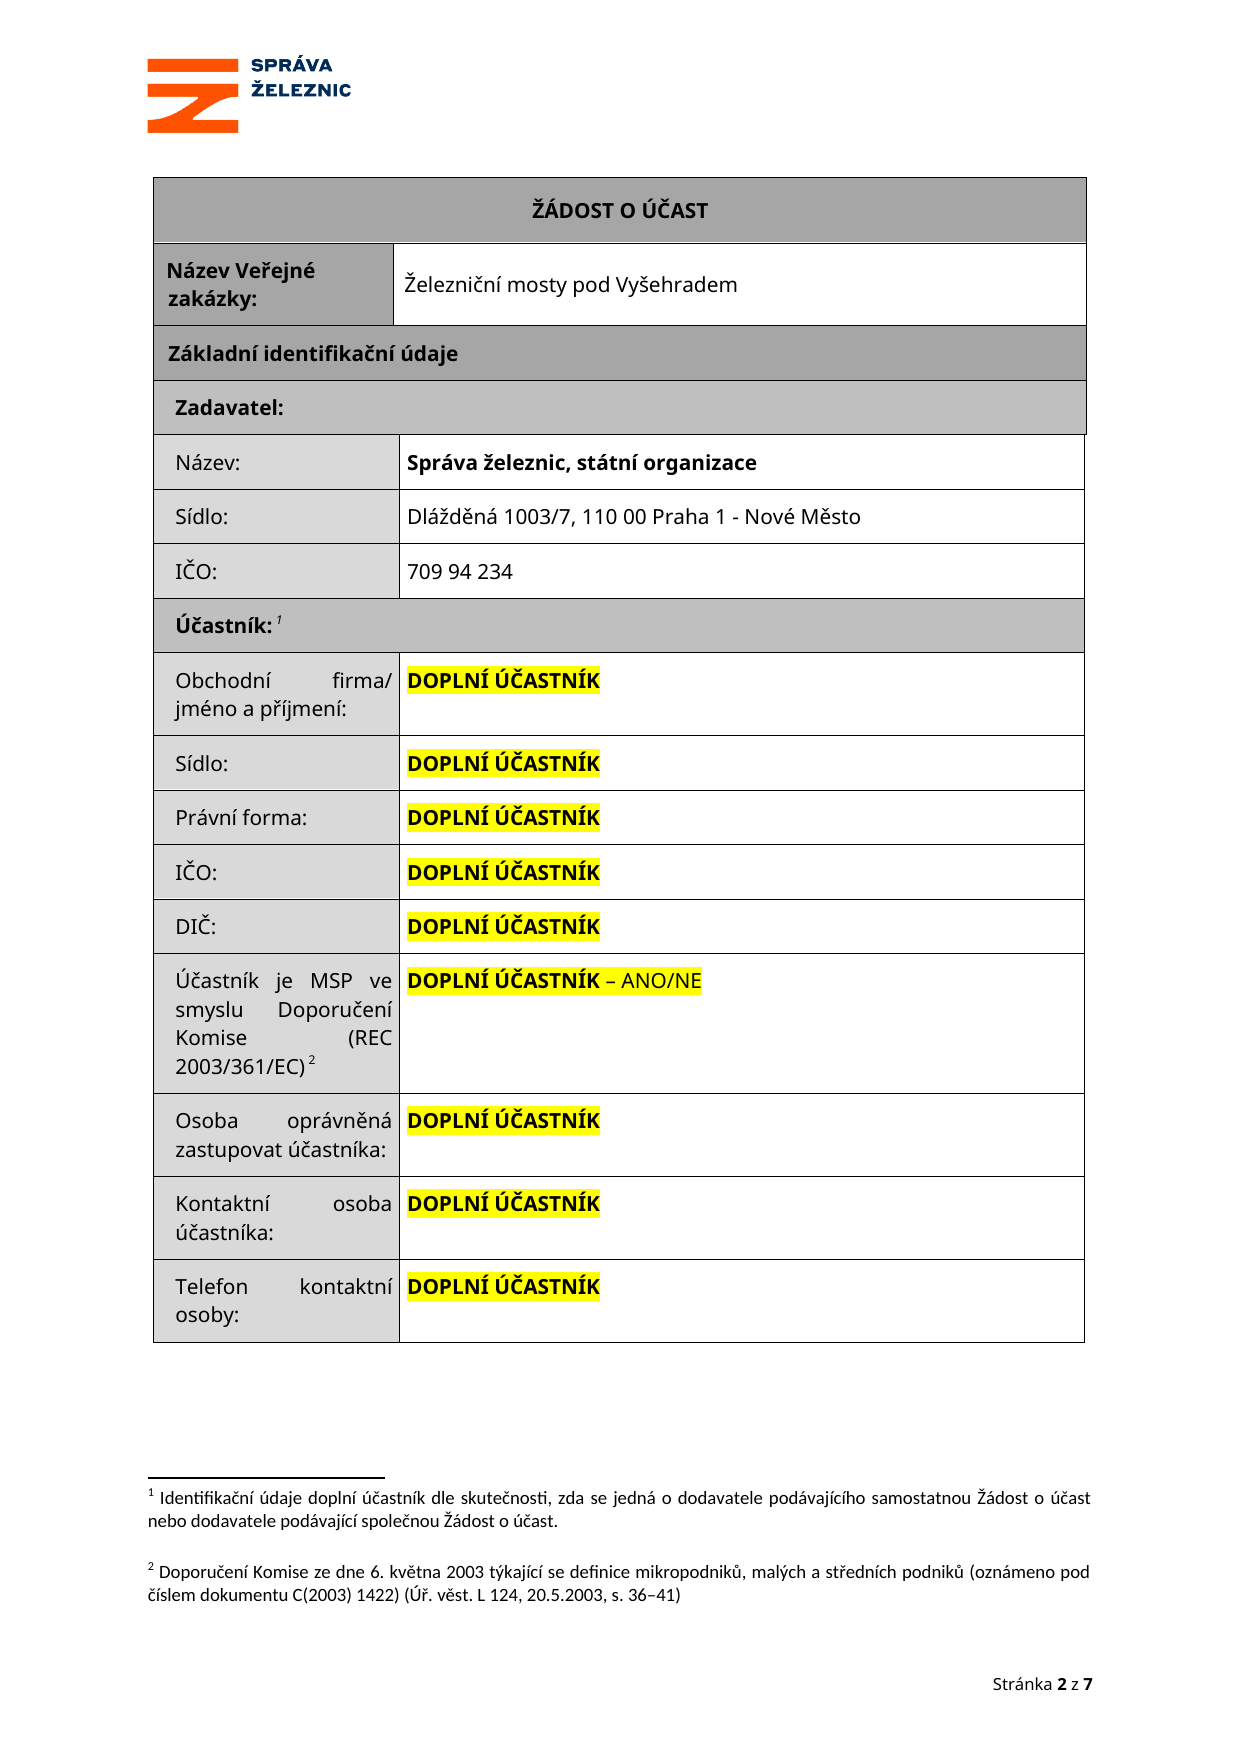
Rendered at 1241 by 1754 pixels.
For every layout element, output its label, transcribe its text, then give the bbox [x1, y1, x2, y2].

table_cell Obchodní firma/ jméno a příjmení: [154, 653, 399, 735]
table_cell Dlážděná 1003/7, 110 00 Praha 1 - Nové Město [400, 490, 1084, 543]
table_cell Sídlo: [154, 736, 399, 789]
table_cell IČO: [154, 845, 399, 898]
table_cell Název: [154, 435, 399, 489]
table_header ŽÁDOST O ÚČAST [154, 178, 1086, 242]
table_cell Základní identifikační údaje [154, 326, 1086, 380]
table_cell Právní forma: [154, 791, 399, 844]
table_cell DOPLNÍ ÚČASTNÍK [400, 791, 1084, 844]
table_cell DOPLNÍ ÚČASTNÍK [400, 1260, 1084, 1342]
table_cell DOPLNÍ ÚČASTNÍK – ANO/NE [400, 954, 1084, 1093]
picture [147, 55, 351, 133]
table_cell Telefon kontaktní osoby: [154, 1260, 399, 1342]
table_cell Osoba oprávněná zastupovat účastníka: [154, 1094, 399, 1176]
table_cell IČO: [154, 544, 399, 598]
table_cell DOPLNÍ ÚČASTNÍK [400, 736, 1084, 789]
table_cell Účastník: [154, 599, 1084, 652]
table_cell DOPLNÍ ÚČASTNÍK [400, 1177, 1084, 1259]
table_cell DIČ: [154, 900, 399, 953]
table_cell Kontaktní osoba účastníka: [154, 1177, 399, 1259]
table_cell Zadavatel: [154, 381, 1086, 434]
table_cell DOPLNÍ ÚČASTNÍK [400, 845, 1084, 898]
table_cell DOPLNÍ ÚČASTNÍK [400, 653, 1084, 735]
table_cell Účastník je MSP ve smyslu Doporučení Komise (REC 2003/361/EC) [154, 954, 399, 1093]
table_cell DOPLNÍ ÚČASTNÍK [400, 1094, 1084, 1176]
table_cell DOPLNÍ ÚČASTNÍK [400, 900, 1084, 953]
table_cell 709 94 234 [400, 544, 1084, 598]
table_cell Název Veřejné zakázky: [154, 244, 393, 325]
table_cell Sídlo: [154, 490, 399, 543]
table_cell Železniční mosty pod Vyšehradem [394, 244, 1086, 325]
table_cell Správa železnic, státní organizace [400, 435, 1084, 489]
